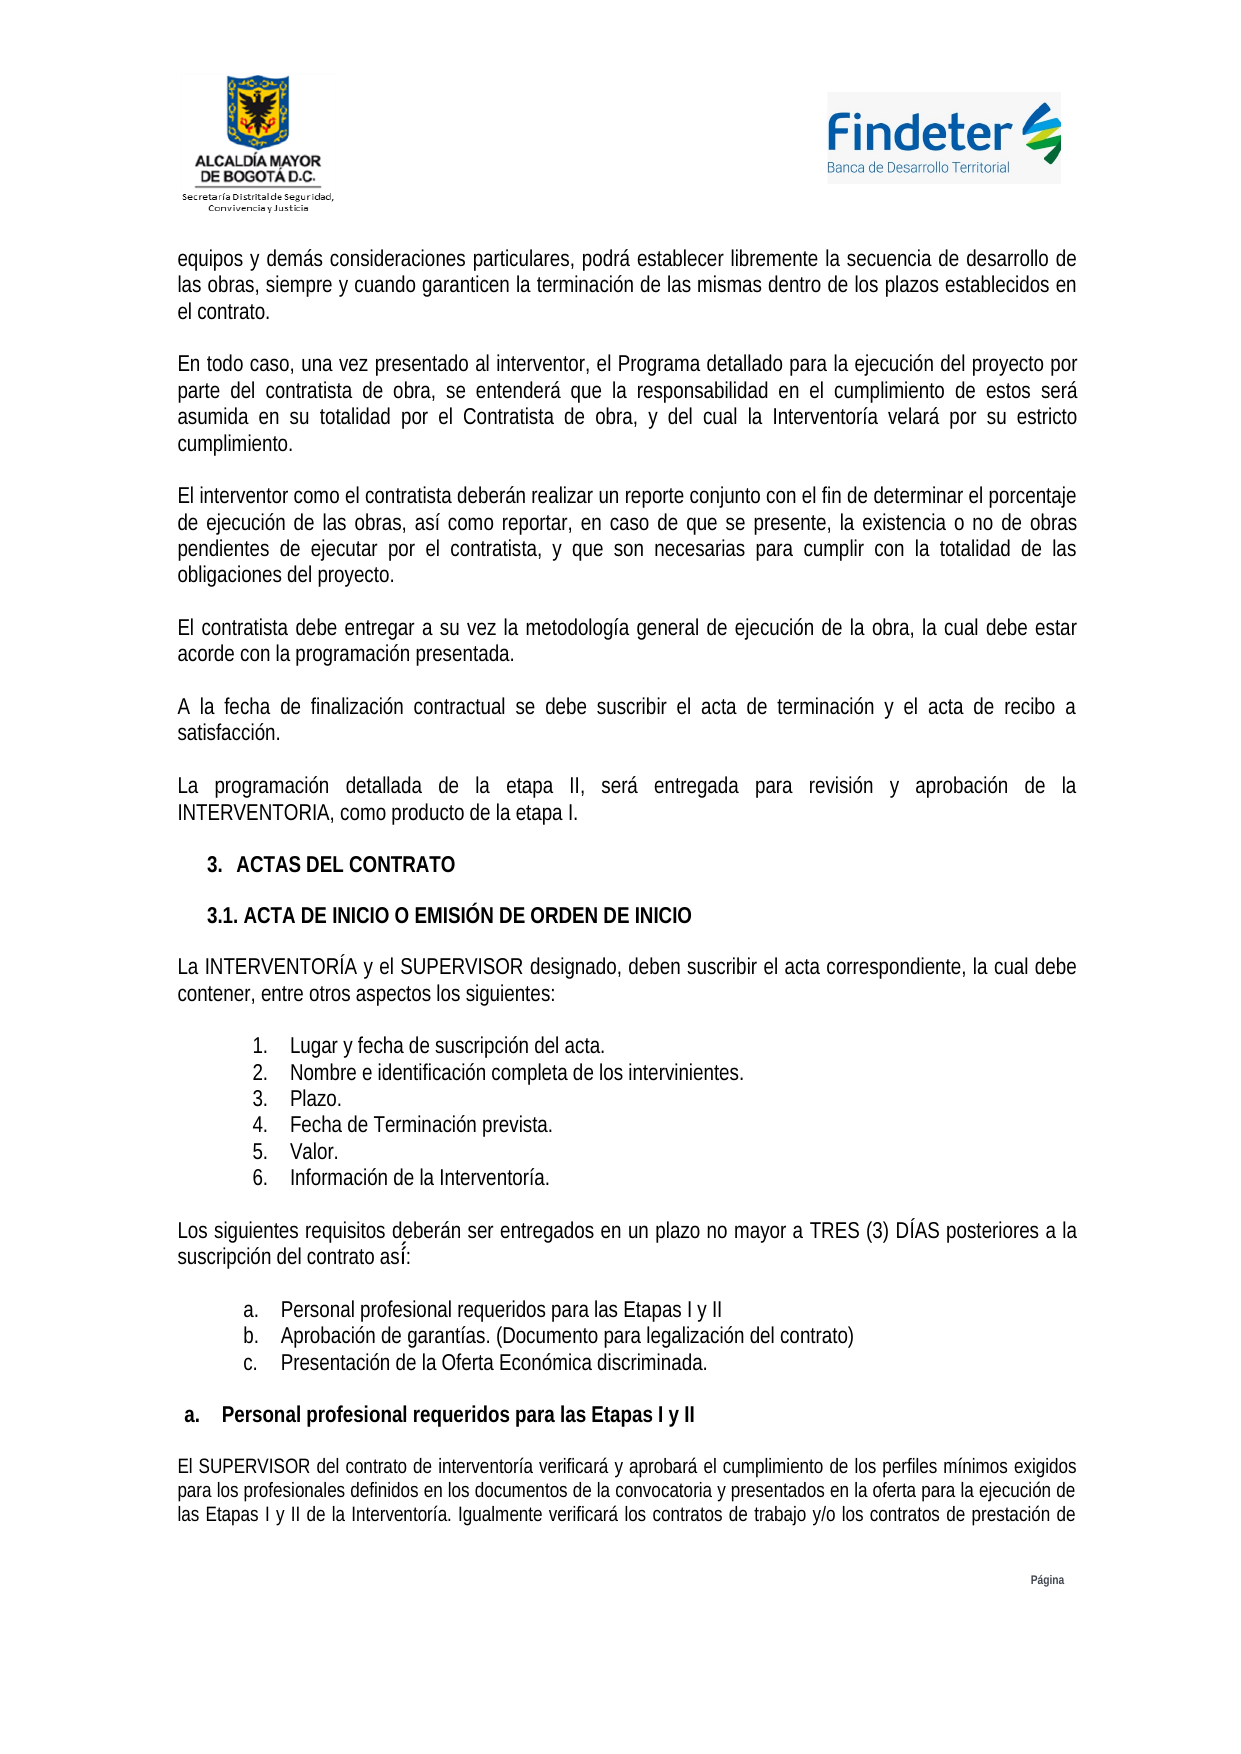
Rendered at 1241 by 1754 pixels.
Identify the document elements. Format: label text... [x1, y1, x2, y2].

text Los siguientes requisitos deberán ser entregados en un plazo no mayor a TRES (3) DÍAS posteriores a la suscripción del contrato así́: [177, 1217, 1078, 1269]
picture [826, 92, 1061, 184]
list Personal profesional requeridos para las Etapas I y II [184, 1401, 1078, 1428]
list Personal profesional requeridos para las Etapas I y II [243, 1296, 1078, 1322]
list 3.1. ACTA DE INICIO O EMISIÓN DE ORDEN DE INICIO [207, 902, 1078, 928]
text El contratista debe entregar a su vez la metodología general de ejecución de la obra, la cual debe estar acorde con la programación presentada. [177, 614, 1078, 667]
text La programación detallada de la etapa II, será entregada para revisión y aprobación de la INTERVENTORIA, como producto de la etapa I. [177, 772, 1078, 825]
list Lugar y fecha de suscripción del acta. [252, 1032, 1078, 1059]
picture [177, 73, 336, 219]
text En todo caso, una vez presentado al interventor, el Programa detallado para la ejecución del proyecto por parte del contratista de obra, se entenderá que la responsabilidad en el cumplimiento de estos será asumida en su totalidad por el Contratista de obra, y del cual la Interventoría velará por su estricto cumplimiento. [177, 350, 1078, 456]
list Aprobación de garantías. (Documento para legalización del contrato) [243, 1322, 1078, 1348]
list Fecha de Terminación prevista. [252, 1111, 1078, 1138]
list Nombre e identificación completa de los intervinientes. [252, 1059, 1078, 1085]
text La INTERVENTORÍA y el SUPERVISOR designado, deben suscribir el acta correspondiente, la cual debe contener, entre otros aspectos los siguientes: [177, 953, 1078, 1006]
list Valor. [252, 1138, 1078, 1164]
list Presentación de la Oferta Económica discriminada. [243, 1348, 1078, 1375]
text A la fecha de finalización contractual se debe suscribir el acta de terminación y el acta de recibo a satisfacción. [177, 693, 1078, 746]
text ACTAS DEL CONTRATO [207, 851, 1078, 877]
list Información de la Interventoría. [252, 1164, 1078, 1190]
list Plazo. [252, 1085, 1078, 1111]
text El interventor como el contratista deberán realizar un reporte conjunto con el fin de determinar el porcentaje de ejecución de las obras, así como reportar, en caso de que se presente, la existencia o no de obras pendientes de ejecutar por el contratista, y que son necesarias para cumplir con la totalidad de las obligaciones del proyecto. [177, 482, 1078, 588]
